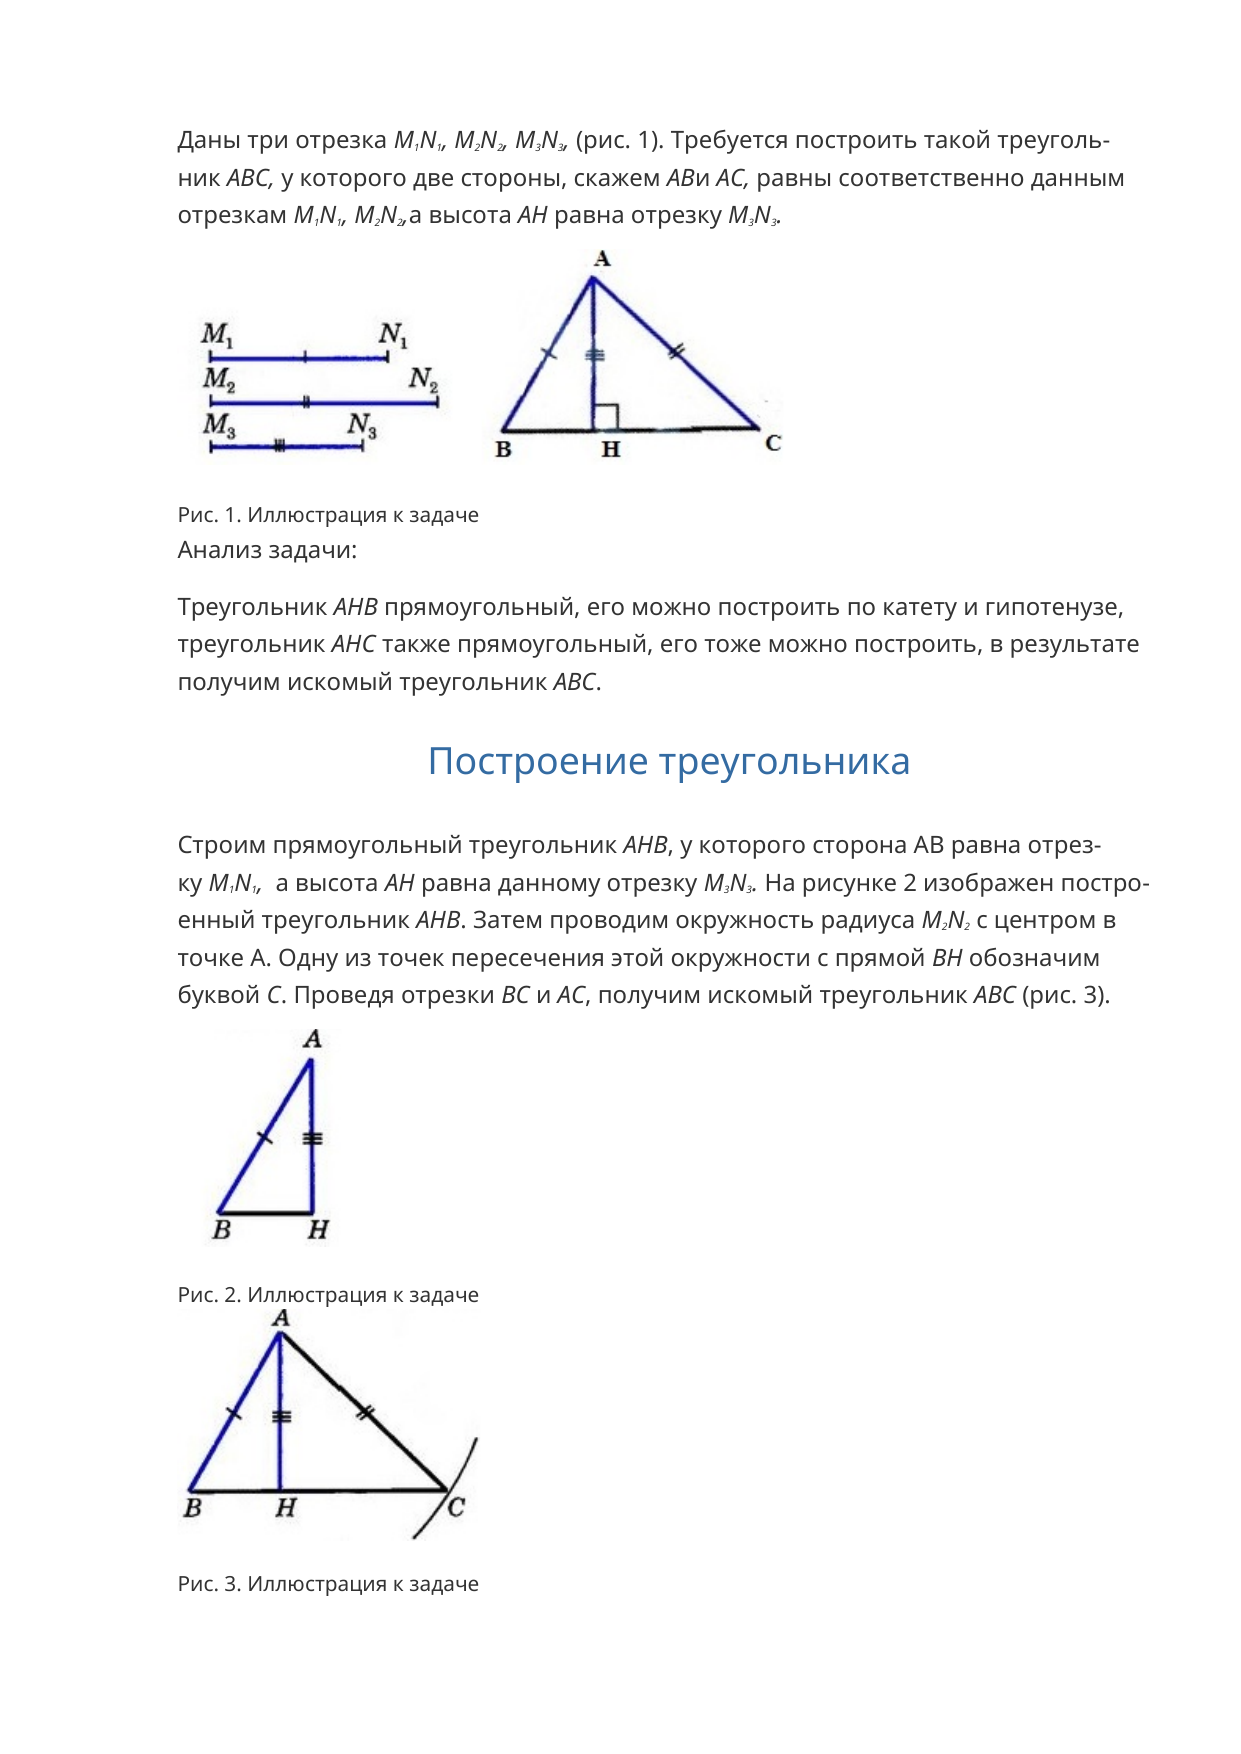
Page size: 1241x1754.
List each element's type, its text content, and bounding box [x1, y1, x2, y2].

picture [177, 1309, 481, 1541]
text Треугольник АНВ прямоугольный, его можно построить по катету и гипотенузе, треугольник АНС также прямоугольный, его тоже можно построить, в результате получим искомый треугольник АВС. [177, 584, 1152, 697]
picture [177, 1029, 342, 1247]
text Даны три отрезка М1N1, М2N2, М3N3, (рис. 1). Требуется построить такой треугольник АВС, у которого две стороны, скажем ABи АС, равны соответственно данным отрезкам М1N1, М2N2,а высота АН равна отрезку М3N3. [177, 118, 1152, 231]
text Строим прямоугольный треугольник АНВ, у которого сторона АВ равна отрезку М1N1, а высота АН равна данному отрезку М3N3. На рисунке 2 изображен построенный треугольник АНВ. Затем проводим окружность радиуса M2N2 с центром в точке А. Одну из точек пересечения этой окружности с прямой ВН обозначим буквой С. Проведя отрезки ВС и АС, получим искомый треугольник ABC (рис. 3). [177, 823, 1152, 1011]
text Рис. 2. Иллюстрация к задаче [177, 1272, 1152, 1310]
text Анализ задачи: [177, 528, 1152, 566]
text Построение треугольника [177, 734, 1152, 786]
text Рис. 3. Иллюстрация к задаче [177, 1560, 1152, 1597]
picture [481, 249, 784, 465]
text Рис. 1. Иллюстрация к задаче [177, 491, 1152, 528]
picture [177, 296, 457, 465]
